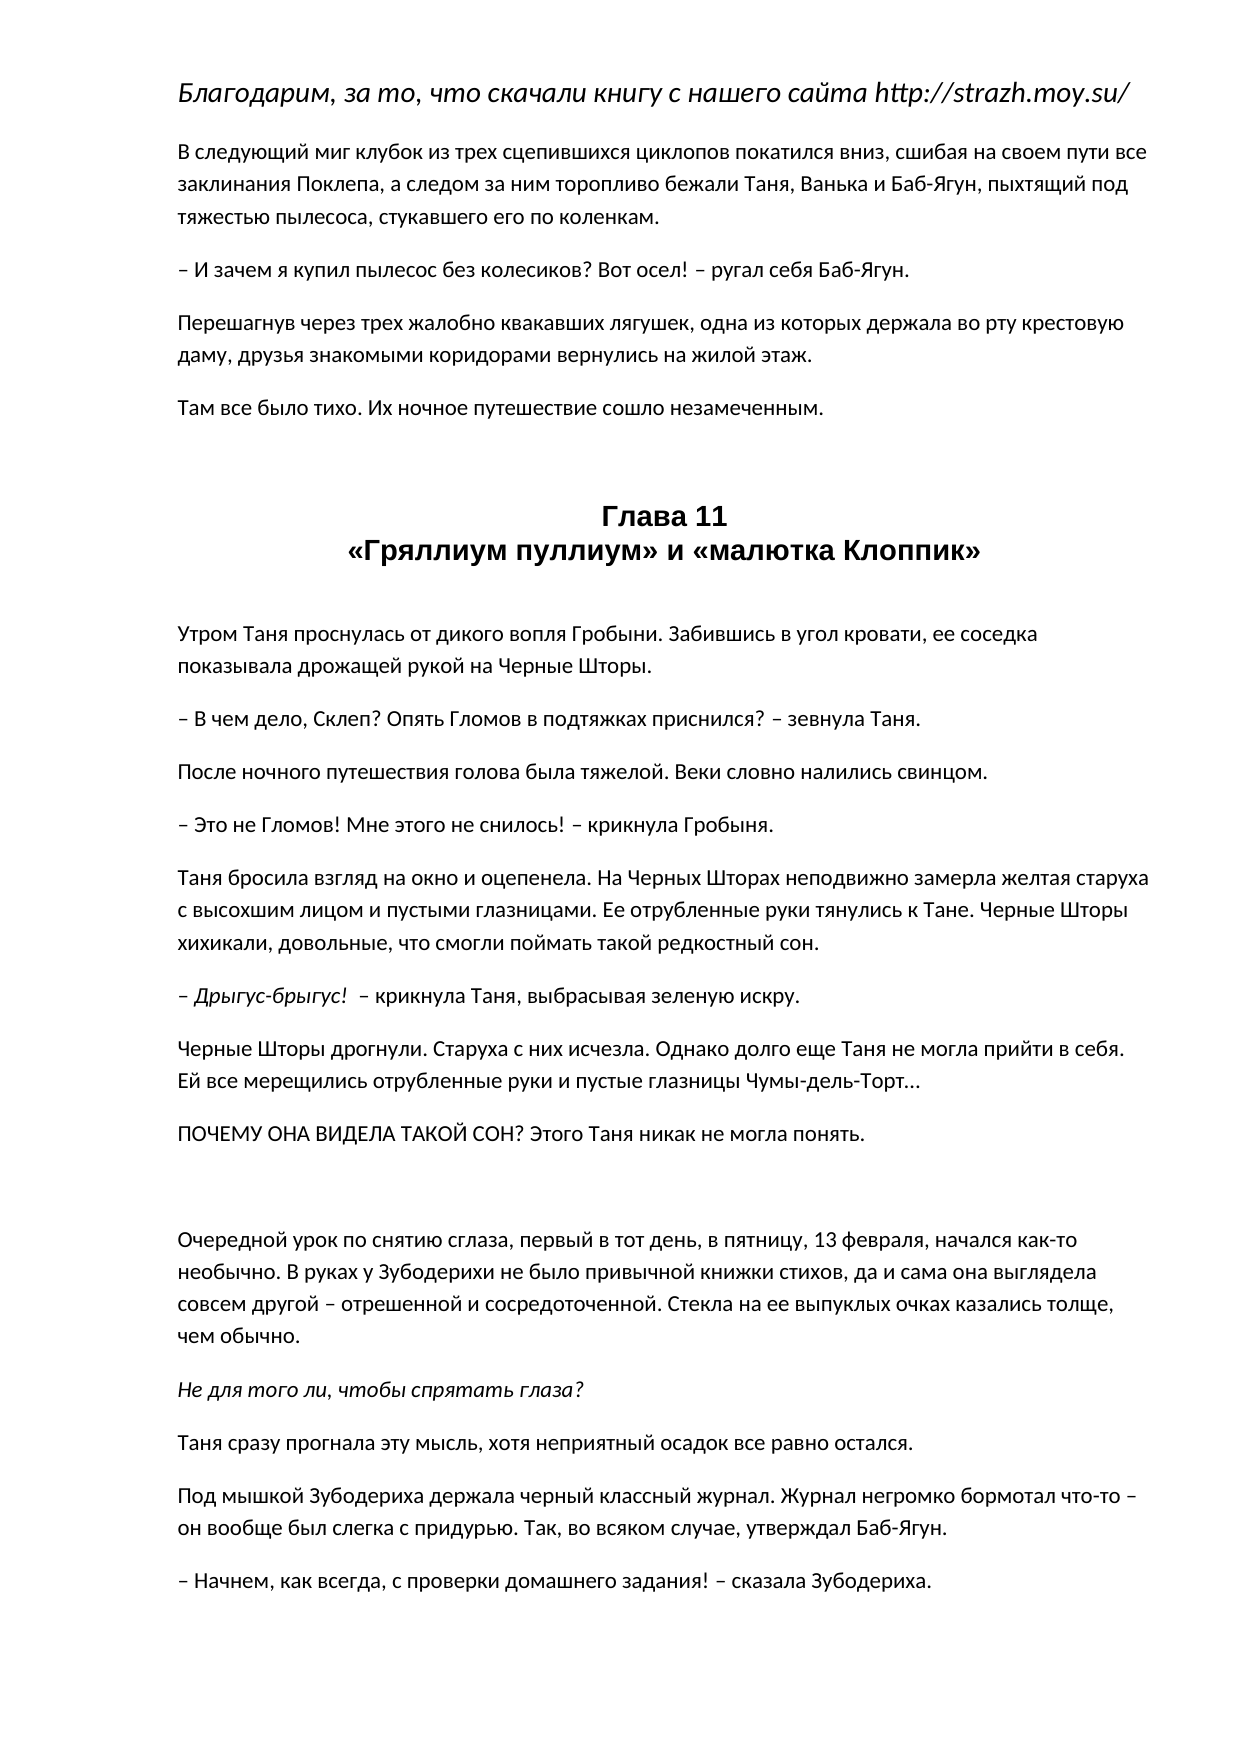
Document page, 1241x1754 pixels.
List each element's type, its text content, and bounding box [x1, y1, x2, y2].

text После ночного путешествия голова была тяжелой. Веки словно налились свинцом. [177, 757, 1152, 785]
text ПОЧЕМУ ОНА ВИДЕЛА ТАКОЙ СОН? Этого Таня никак не могла понять. [177, 1119, 1152, 1147]
text Таня сразу прогнала эту мысль, хотя неприятный осадок все равно остался. [177, 1428, 1152, 1456]
text Черные Шторы дрогнули. Старуха с них исчезла. Однако долго еще Таня не могла прийти в себя. Ей все мерещились отрубленные руки и пустые глазницы Чумы-дель-Торт… [177, 1034, 1152, 1094]
text – Начнем, как всегда, с проверки домашнего задания! – сказала Зубодериха. [177, 1566, 1152, 1594]
text – В чем дело, Склеп? Опять Гломов в подтяжках приснился? – зевнула Таня. [177, 704, 1152, 732]
text Не для того ли, чтобы спрятать глаза? [177, 1375, 1152, 1403]
text Под мышкой Зубодериха держала черный классный журнал. Журнал негромко бормотал что-то – он вообще был слегка с придурью. Так, во всяком случае, утверждал Баб-Ягун. [177, 1481, 1152, 1541]
subtitle Глава 11 [177, 499, 1152, 533]
text – Это не Гломов! Мне этого не снилось! – крикнула Гробыня. [177, 810, 1152, 838]
text Перешагнув через трех жалобно квакавших лягушек, одна из которых держала во рту крестовую даму, друзья знакомыми коридорами вернулись на жилой этаж. [177, 308, 1152, 368]
text В следующий миг клубок из трех сцепившихся циклопов покатился вниз, сшибая на своем пути все заклинания Поклепа, а следом за ним торопливо бежали Таня, Ванька и Баб-Ягун, пыхтящий под тяжестью пылесоса, стукавшего его по коленкам. [177, 137, 1152, 230]
subtitle «Гряллиум пуллиум» и «малютка Клоппик» [177, 533, 1152, 566]
text – И зачем я купил пылесос без колесиков? Вот осел! – ругал себя Баб-Ягун. [177, 255, 1152, 283]
text Утром Таня проснулась от дикого вопля Гробыни. Забившись в угол кровати, ее соседка показывала дрожащей рукой на Черные Шторы. [177, 619, 1152, 679]
text – Дрыгус-брыгус! – крикнула Таня, выбрасывая зеленую искру. [177, 981, 1152, 1009]
text Таня бросила взгляд на окно и оцепенела. На Черных Шторах неподвижно замерла желтая старуха с высохшим лицом и пустыми глазницами. Ее отрубленные руки тянулись к Тане. Черные Шторы хихикали, довольные, что смогли поймать такой редкостный сон. [177, 863, 1152, 956]
text Очередной урок по снятию сглаза, первый в тот день, в пятницу, 13 февраля, начался как-то необычно. В руках у Зубодерихи не было привычной книжки стихов, да и сама она выглядела совсем другой – отрешенной и сосредоточенной. Стекла на ее выпуклых очках казались толще, чем обычно. [177, 1225, 1152, 1350]
text Там все было тихо. Их ночное путешествие сошло незамеченным. [177, 393, 1152, 421]
